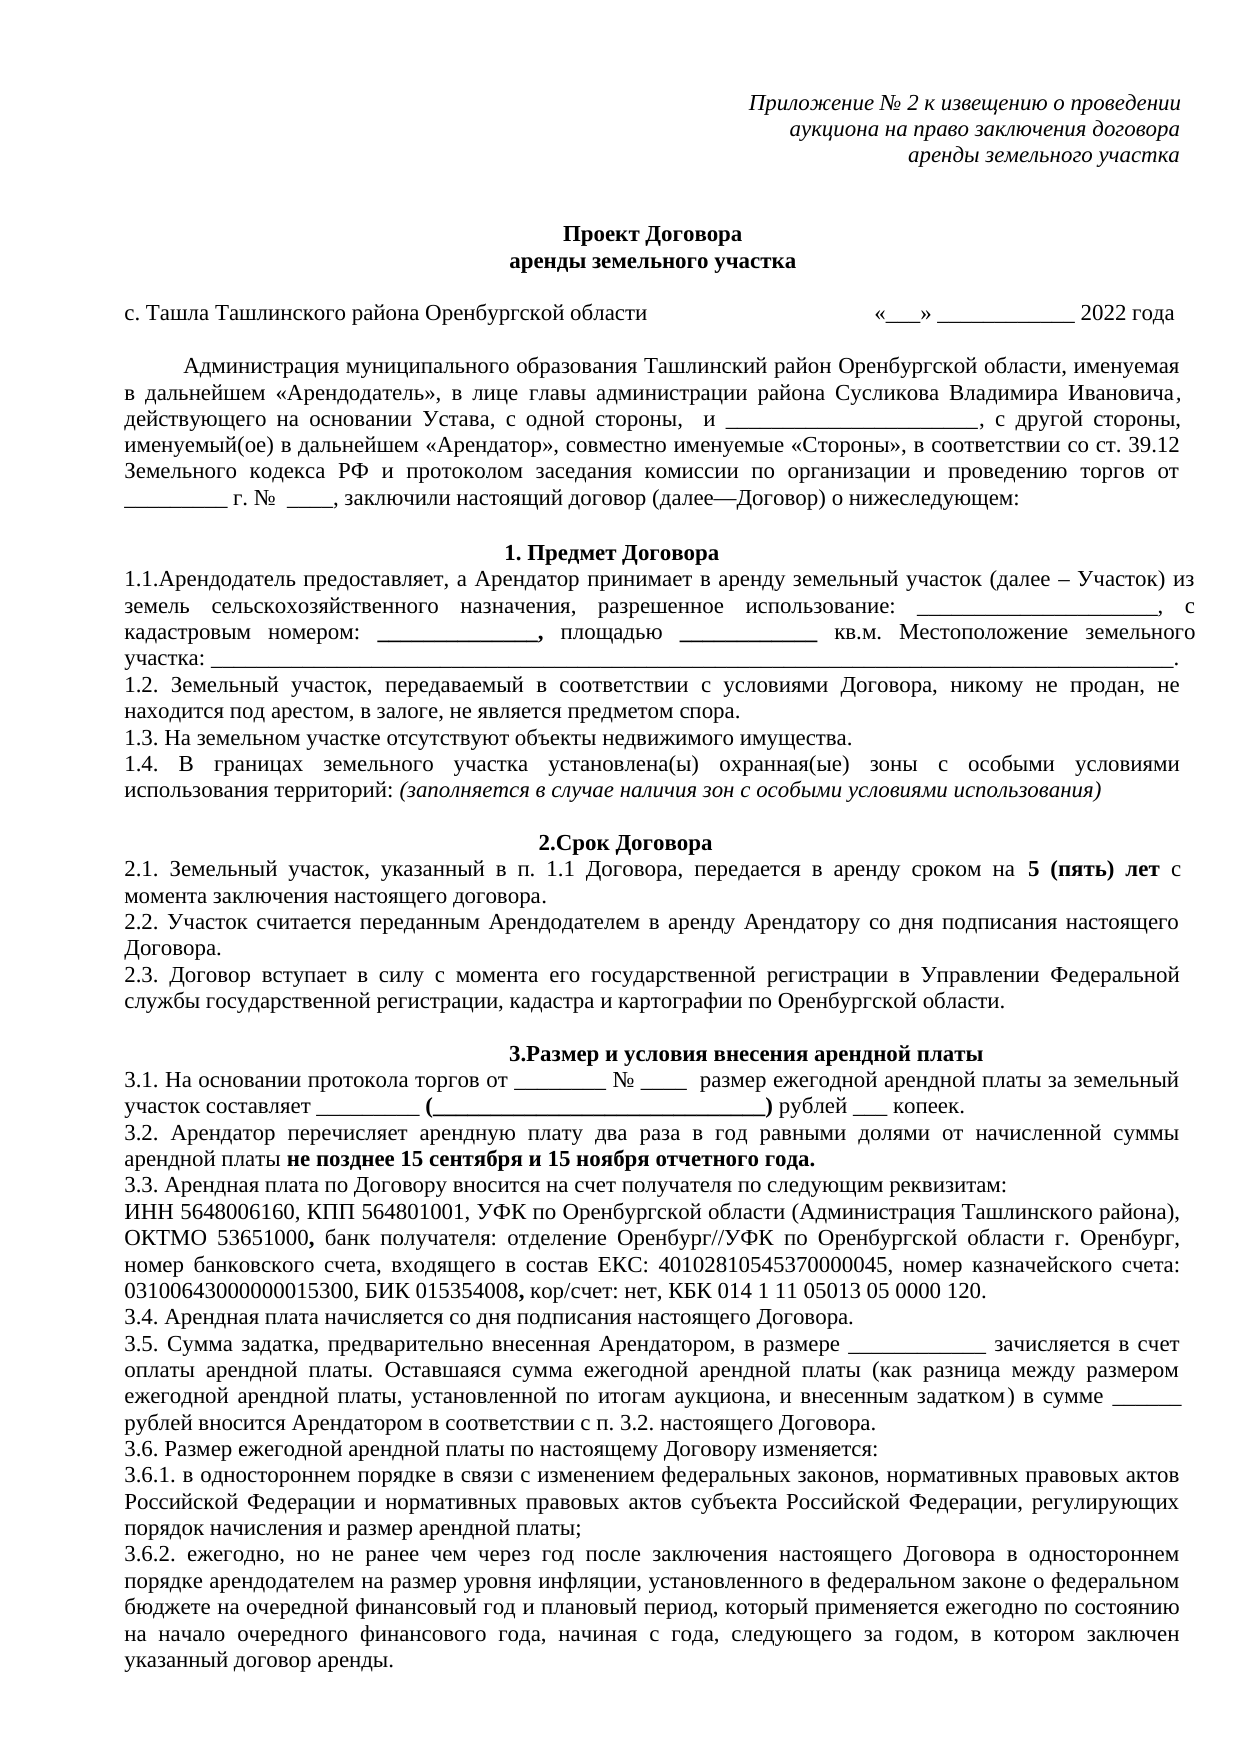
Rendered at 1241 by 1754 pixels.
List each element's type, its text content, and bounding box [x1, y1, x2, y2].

text аренды земельного участка [124, 247, 1181, 273]
text 3.1. На основании протокола торгов от ________ № ____ размер ежегодной арендной платы за земельный участок составляет _________ (_____________________________) рублей ___ копеек. [124, 1066, 1181, 1119]
text Проект Договора [124, 220, 1181, 247]
text 1.4. В границах земельного участка установлена(ы) охранная(ые) зоны с особыми условиями использования территорий: (заполняется в случае наличия зон с особыми условиями использования) [124, 750, 1181, 803]
text 2.Срок Договора [349, 829, 1181, 855]
text 2.3. Договор вступает в силу с момента его государственной регистрации в Управлении Федеральной службы государственной регистрации, кадастра и картографии по Оренбургской области. [124, 961, 1181, 1013]
text 3.4. Арендная плата начисляется со дня подписания настоящего Договора. [124, 1303, 1181, 1330]
text 1.1.Арендодатель предоставляет, а Арендатор принимает в аренду земельный участок (далее – Участок) из земель сельскохозяйственного назначения, разрешенное использование: _____________________, с кадастровым номером: ______________, площадью ____________ кв.м. Местоположение земельного участка: ____________________________________________________________________________________. [124, 565, 1196, 671]
text аренды земельного участка [124, 141, 1181, 168]
text 1.2. Земельный участок, передаваемый в соответствии с условиями Договора, никому не продан, не находится под арестом, в залоге, не является предметом спора. [124, 671, 1181, 723]
text 3.5. Сумма задатка, предварительно внесенная Арендатором, в размере ____________ зачисляется в счет оплаты арендной платы. Оставшаяся сумма ежегодной арендной платы (как разница между размером ежегодной арендной платы, установленной по итогам аукциона, и внесенным задатком) в сумме ______ рублей вносится Арендатором в соответствии с п. 3.2. настоящего Договора. [124, 1330, 1181, 1435]
text 3.6. Размер ежегодной арендной платы по настоящему Договору изменяется: [124, 1435, 1181, 1461]
text 2.2. Участок считается переданным Арендодателем в аренду Арендатору со дня подписания настоящего Договора. [124, 908, 1181, 961]
text 3.6.2. ежегодно, но не ранее чем через год после заключения настоящего Договора в одностороннем порядке арендодателем на размер уровня инфляции, установленного в федеральном законе о федеральном бюджете на очередной финансовый год и плановый период, который применяется ежегодно по состоянию на начало очередного финансового года, начиная с года, следующего за годом, в котором заключен указанный договор аренды. [124, 1541, 1181, 1672]
text 3.6.1. в одностороннем порядке в связи с изменением федеральных законов, нормативных правовых актов Российской Федерации и нормативных правовых актов субъекта Российской Федерации, регулирующих порядок начисления и размер арендной платы; [124, 1461, 1181, 1541]
text с. Ташла Ташлинского района Оренбургской области «___» ____________ 2022 года [124, 299, 1181, 326]
text 3.3. Арендная плата по Договору вносится на счет получателя по следующим реквизитам: [124, 1172, 1181, 1198]
text ИНН 5648006160, КПП 564801001, УФК по Оренбургской области (Администрация Ташлинского района), ОКТМО 53651000, банк получателя: отделение Оренбург//УФК по Оренбургской области г. Оренбург, номер банковского счета, входящего в состав ЕКС: 40102810545370000045, номер казначейского счета: 03100643000000015300, БИК 015354008, кор/счет: нет, КБК 014 1 11 05013 05 0000 120. [124, 1198, 1181, 1303]
text Приложение № 2 к извещению о проведении [124, 89, 1181, 115]
text 1.3. На земельном участке отсутствуют объекты недвижимого имущества. [124, 723, 1181, 750]
text аукциона на право заключения договора [124, 115, 1181, 141]
text Администрация муниципального образования Ташлинский район Оренбургской области, именуемая в дальнейшем «Арендодатель», в лице главы администрации района Сусликова Владимира Ивановича, действующего на основании Устава, с одной стороны, и ______________________, с другой стороны, именуемый(ое) в дальнейшем «Арендатор», совместно именуемые «Стороны», в соответствии со ст. 39.12 Земельного кодекса РФ и протоколом заседания комиссии по организации и проведению торгов от _________ г. № ____, заключили настоящий договор (далее—Договор) о нижеследующем: [124, 352, 1181, 510]
list 3.Размер и условия внесения арендной платы [124, 1040, 1181, 1066]
text 1. Предмет Договора [349, 539, 1181, 565]
text 2.1. Земельный участок, указанный в п. 1.1 Договора, передается в аренду сроком на 5 (пять) лет с момента заключения настоящего договора. [124, 855, 1181, 908]
text 3.2. Арендатор перечисляет арендную плату два раза в год равными долями от начисленной суммы арендной платы не позднее 15 сентября и 15 ноября отчетного года. [124, 1119, 1181, 1172]
